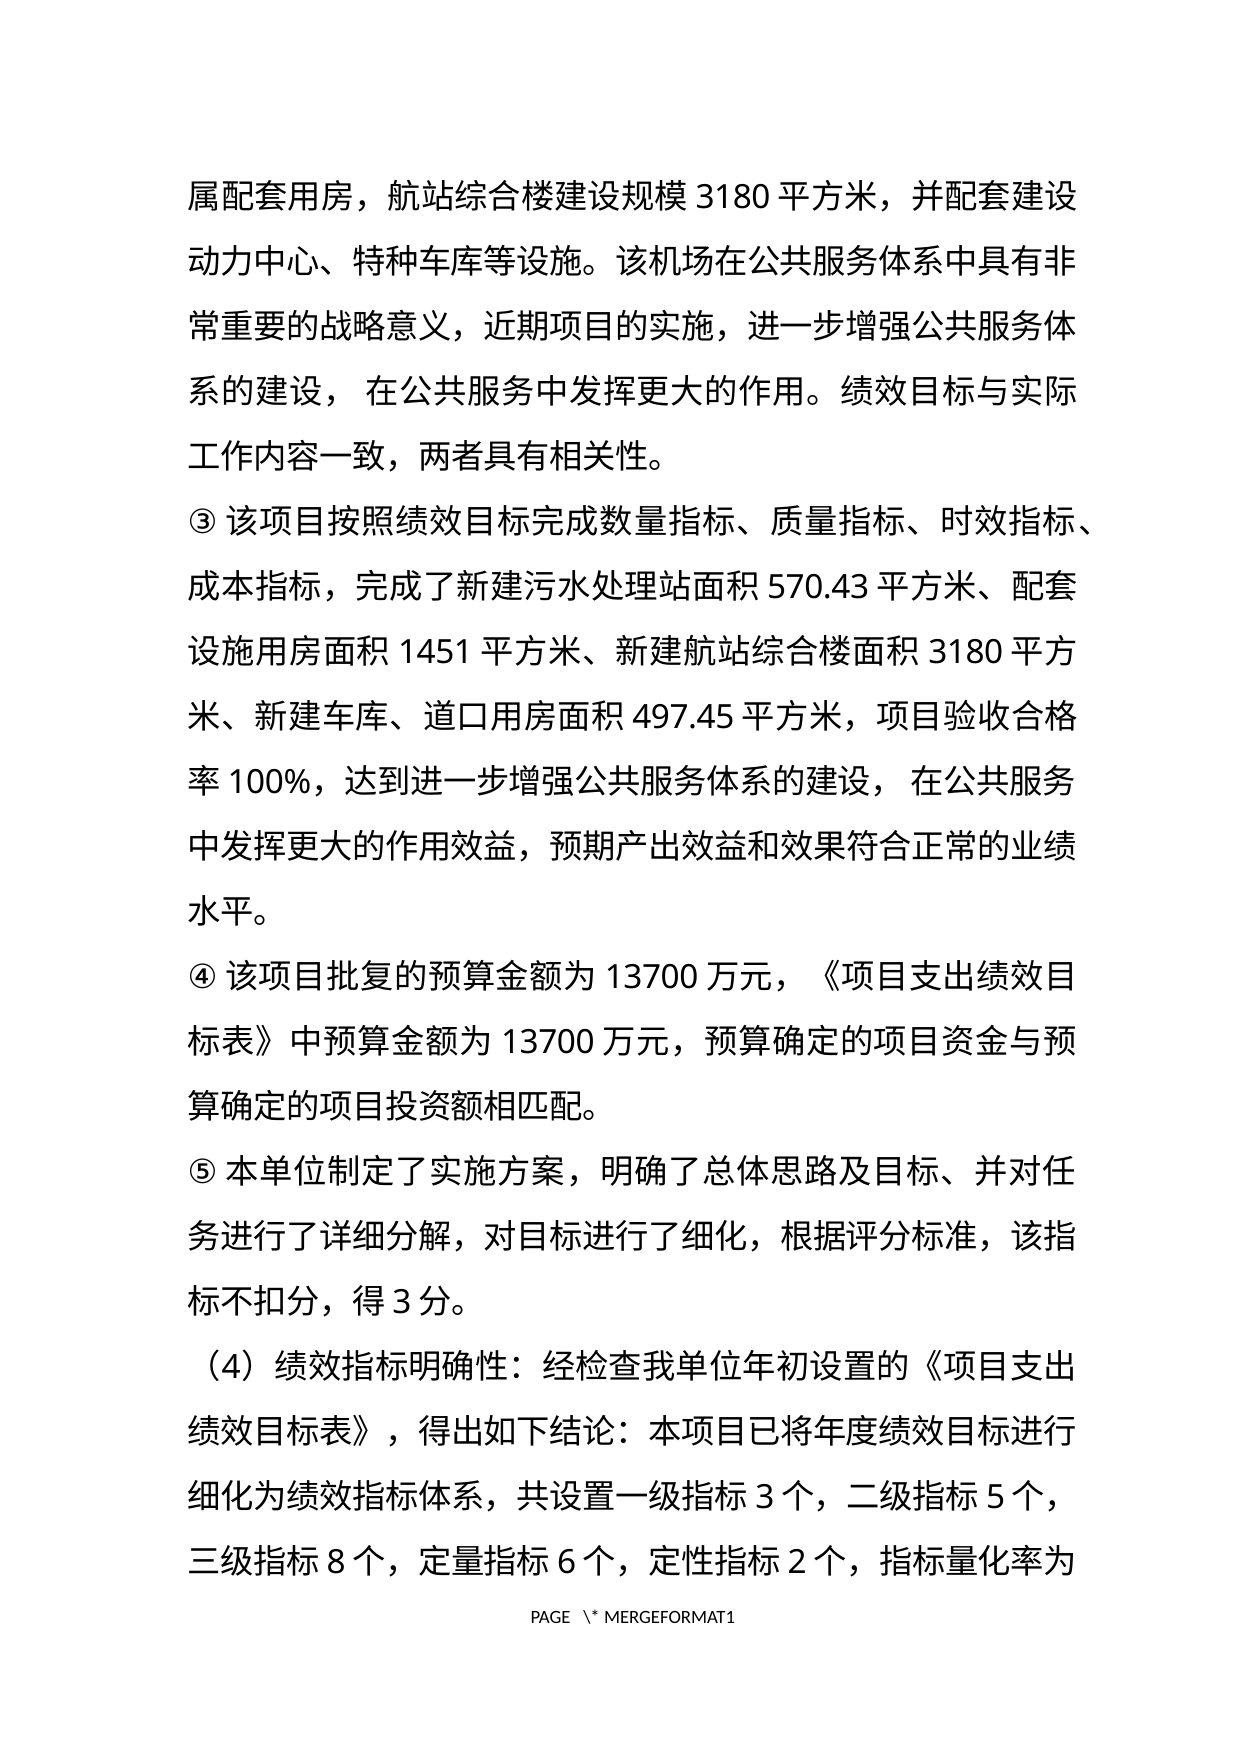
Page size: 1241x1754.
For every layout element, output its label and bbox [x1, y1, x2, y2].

text [187, 162, 1078, 1592]
